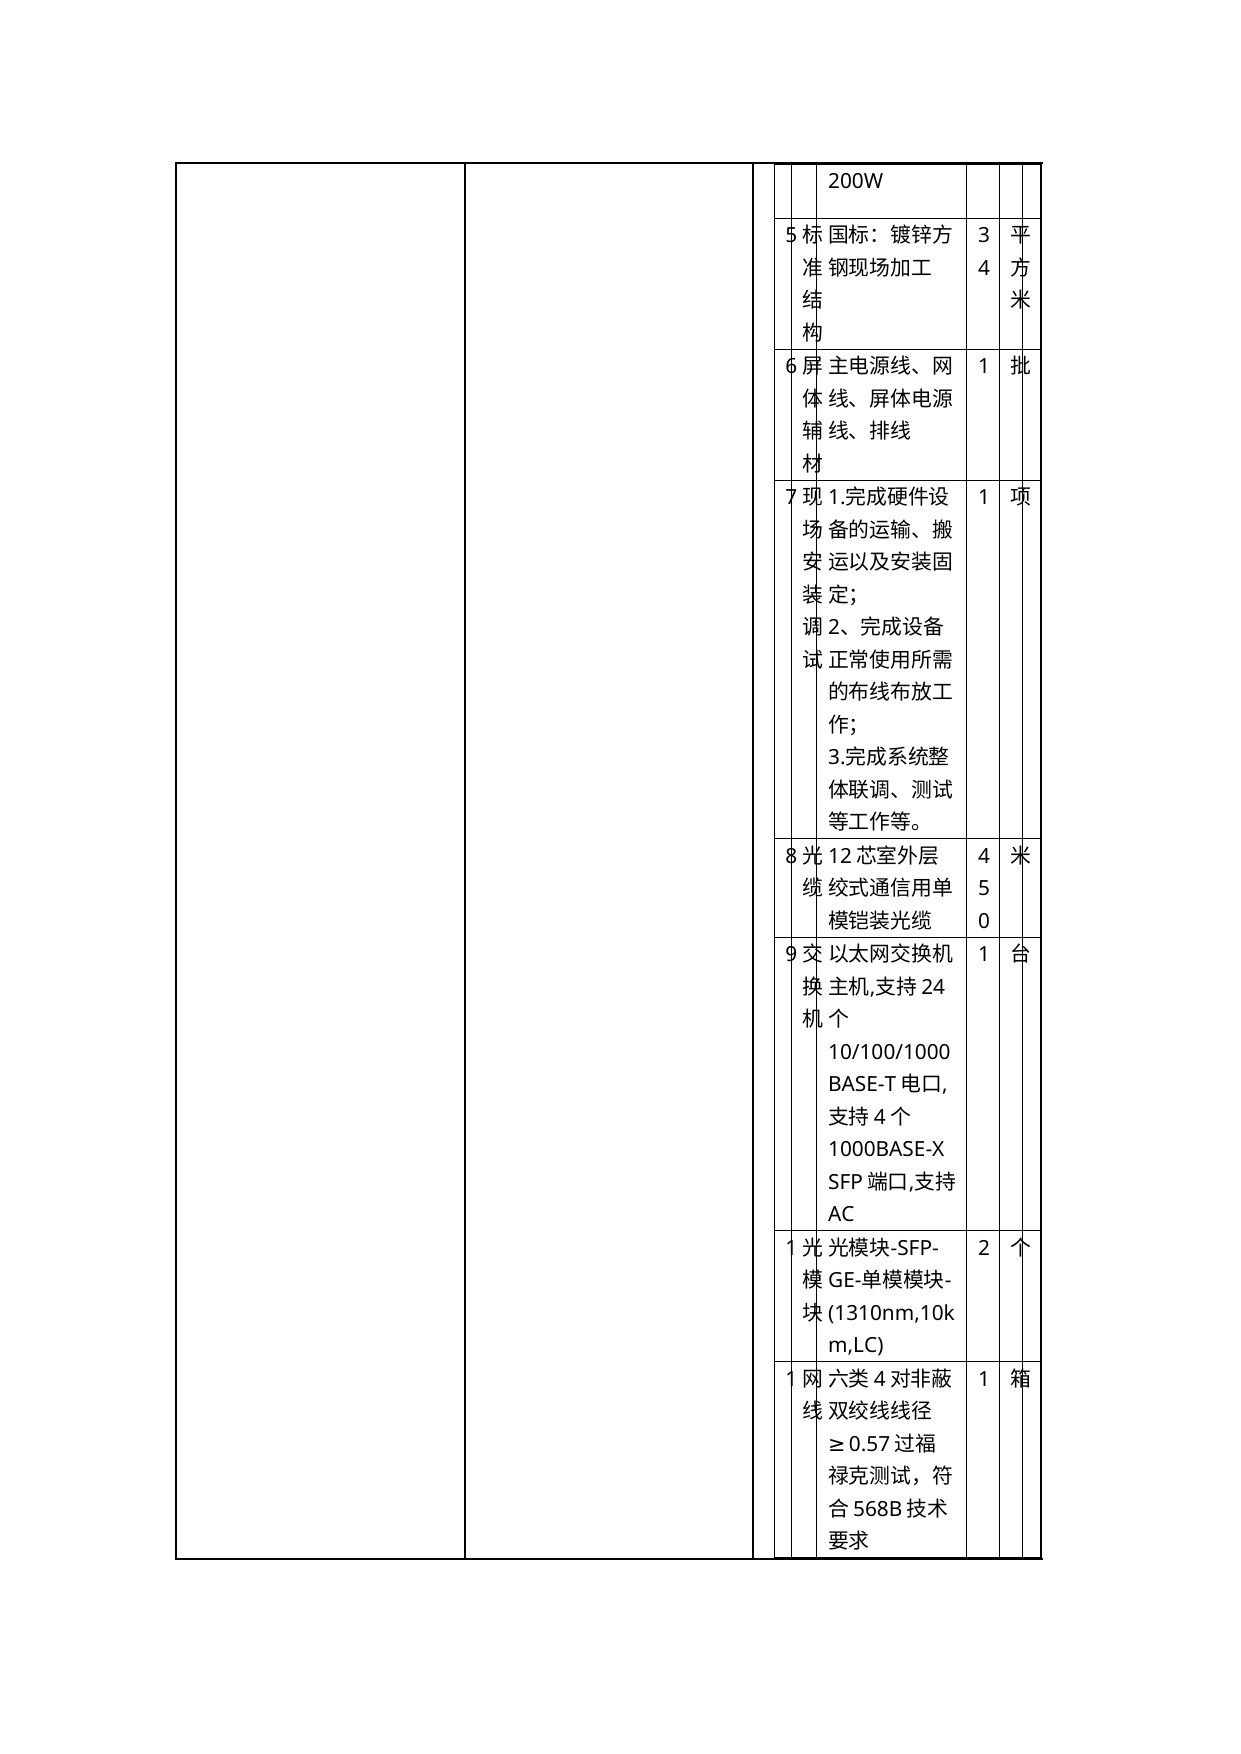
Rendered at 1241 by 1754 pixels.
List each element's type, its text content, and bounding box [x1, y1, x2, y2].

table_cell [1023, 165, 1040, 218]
table_cell 说明： 1.本项目核心产品：※户外单红模组。 2.标▲项为重要参数，不满足将影响评分。 3.本项目为部分面向中小企业采购，预留形式为合同分包，预留份额40%，具体详见采购内容。 [817, 1362, 966, 1557]
table_cell 说明： 1.本项目核心产品：※户外单红模组。 2.标▲项为重要参数，不满足将影响评分。 3.本项目为部分面向中小企业采购，预留形式为合同分包，预留份额40%，具体详见采购内容。 [817, 839, 966, 937]
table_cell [1023, 219, 1040, 349]
table_cell [466, 164, 752, 1558]
table_cell 说明： 1.本项目核心产品：※户外单红模组。 2.标▲项为重要参数，不满足将影响评分。 3.本项目为部分面向中小企业采购，预留形式为合同分包，预留份额40%，具体详见采购内容。 [817, 938, 966, 1230]
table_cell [754, 164, 774, 1558]
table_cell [1023, 350, 1040, 480]
table_cell 说明： 1.本项目核心产品：※户外单红模组。 2.标▲项为重要参数，不满足将影响评分。 3.本项目为部分面向中小企业采购，预留形式为合同分包，预留份额40%，具体详见采购内容。 [817, 1231, 966, 1361]
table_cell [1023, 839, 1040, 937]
table_cell 1 [177, 164, 464, 1558]
